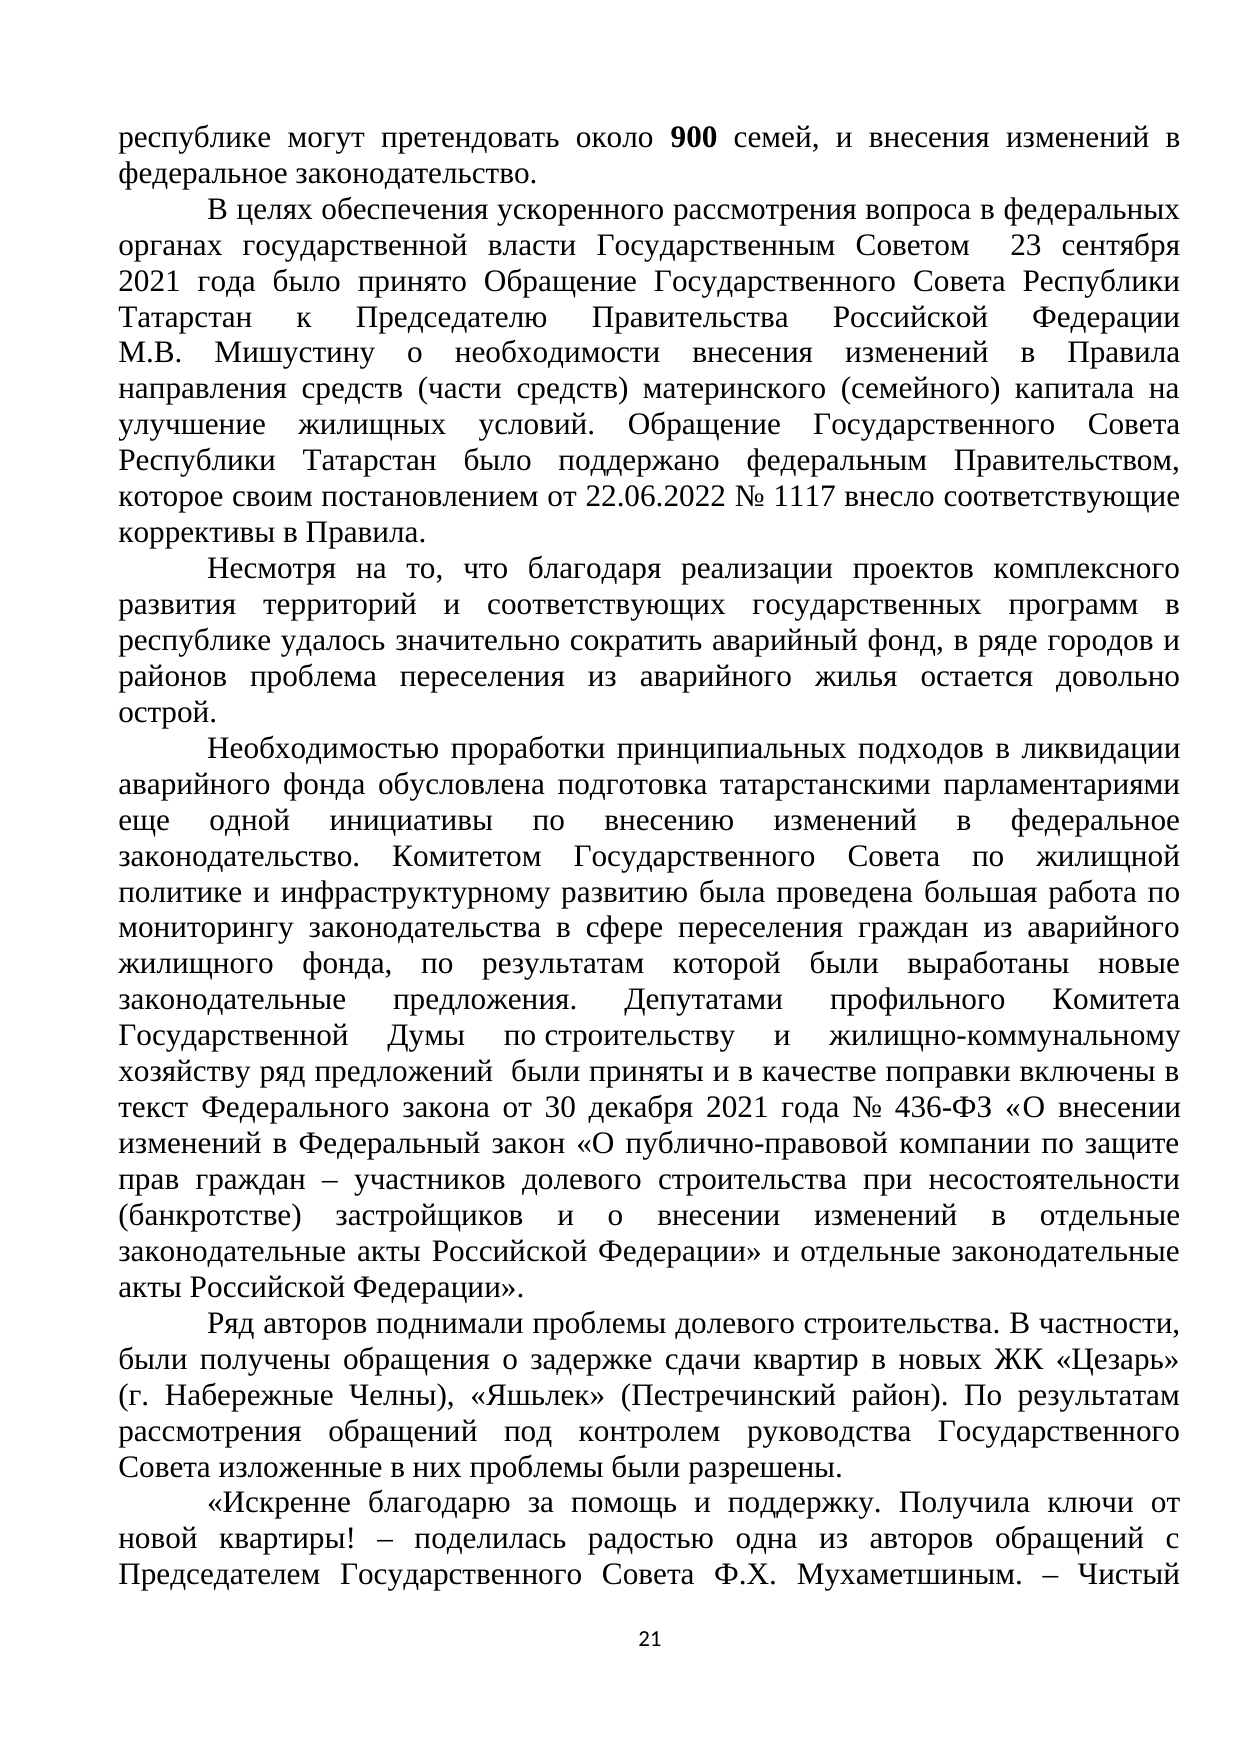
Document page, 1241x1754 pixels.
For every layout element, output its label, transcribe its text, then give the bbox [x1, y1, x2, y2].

text Необходимостью проработки принципиальных подходов в ликвидации аварийного фонда обусловлена подготовка татарстанскими парламентариями еще одной инициативы по внесению изменений в федеральное законодательство. Комитетом Государственного Совета по жилищной политике и инфраструктурному развитию была проведена большая работа по мониторингу законодательства в сфере переселения граждан из аварийного жилищного фонда, по результатам которой были выработаны новые законодательные предложения. Депутатами профильного Комитета Государственной Думы по строительству и жилищно-коммунальному хозяйству ряд предложений были приняты и в качестве поправки включены в текст Федерального закона от 30 декабря 2021 года № 436-ФЗ «О внесении изменений в Федеральный закон «О публично-правовой компании по защите прав граждан – участников долевого строительства при несостоятельности (банкротстве) застройщиков и о внесении изменений в отдельные законодательные акты Российской Федерации» и отдельные законодательные акты Российской Федерации». [118, 729, 1181, 1304]
text В целях обеспечения ускоренного рассмотрения вопроса в федеральных органах государственной власти Государственным Советом 23 сентября 2021 года было принято Обращение Государственного Совета Республики Татарстан к Председателю Правительства Российской Федерации М.В. Мишустину о необходимости внесения изменений в Правила направления средств (части средств) материнского (семейного) капитала на улучшение жилищных условий. Обращение Государственного Совета Республики Татарстан было поддержано федеральным Правительством, которое своим постановлением от 22.06.2022 № 1117 внесло соответствующие коррективы в Правила. [118, 190, 1181, 549]
text Ряд авторов поднимали проблемы долевого строительства. В частности, были получены обращения о задержке сдачи квартир в новых ЖК «Цезарь» (г. Набережные Челны), «Яшьлек» (Пестречинский район). По результатам рассмотрения обращений под контролем руководства Государственного Совета изложенные в них проблемы были разрешены. [118, 1304, 1181, 1484]
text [118, 1484, 1181, 1592]
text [118, 118, 1181, 190]
text Несмотря на то, что благодаря реализации проектов комплексного развития территорий и соответствующих государственных программ в республике удалось значительно сократить аварийный фонд, в ряде городов и районов проблема переселения из аварийного жилья остается довольно острой. [118, 549, 1181, 729]
